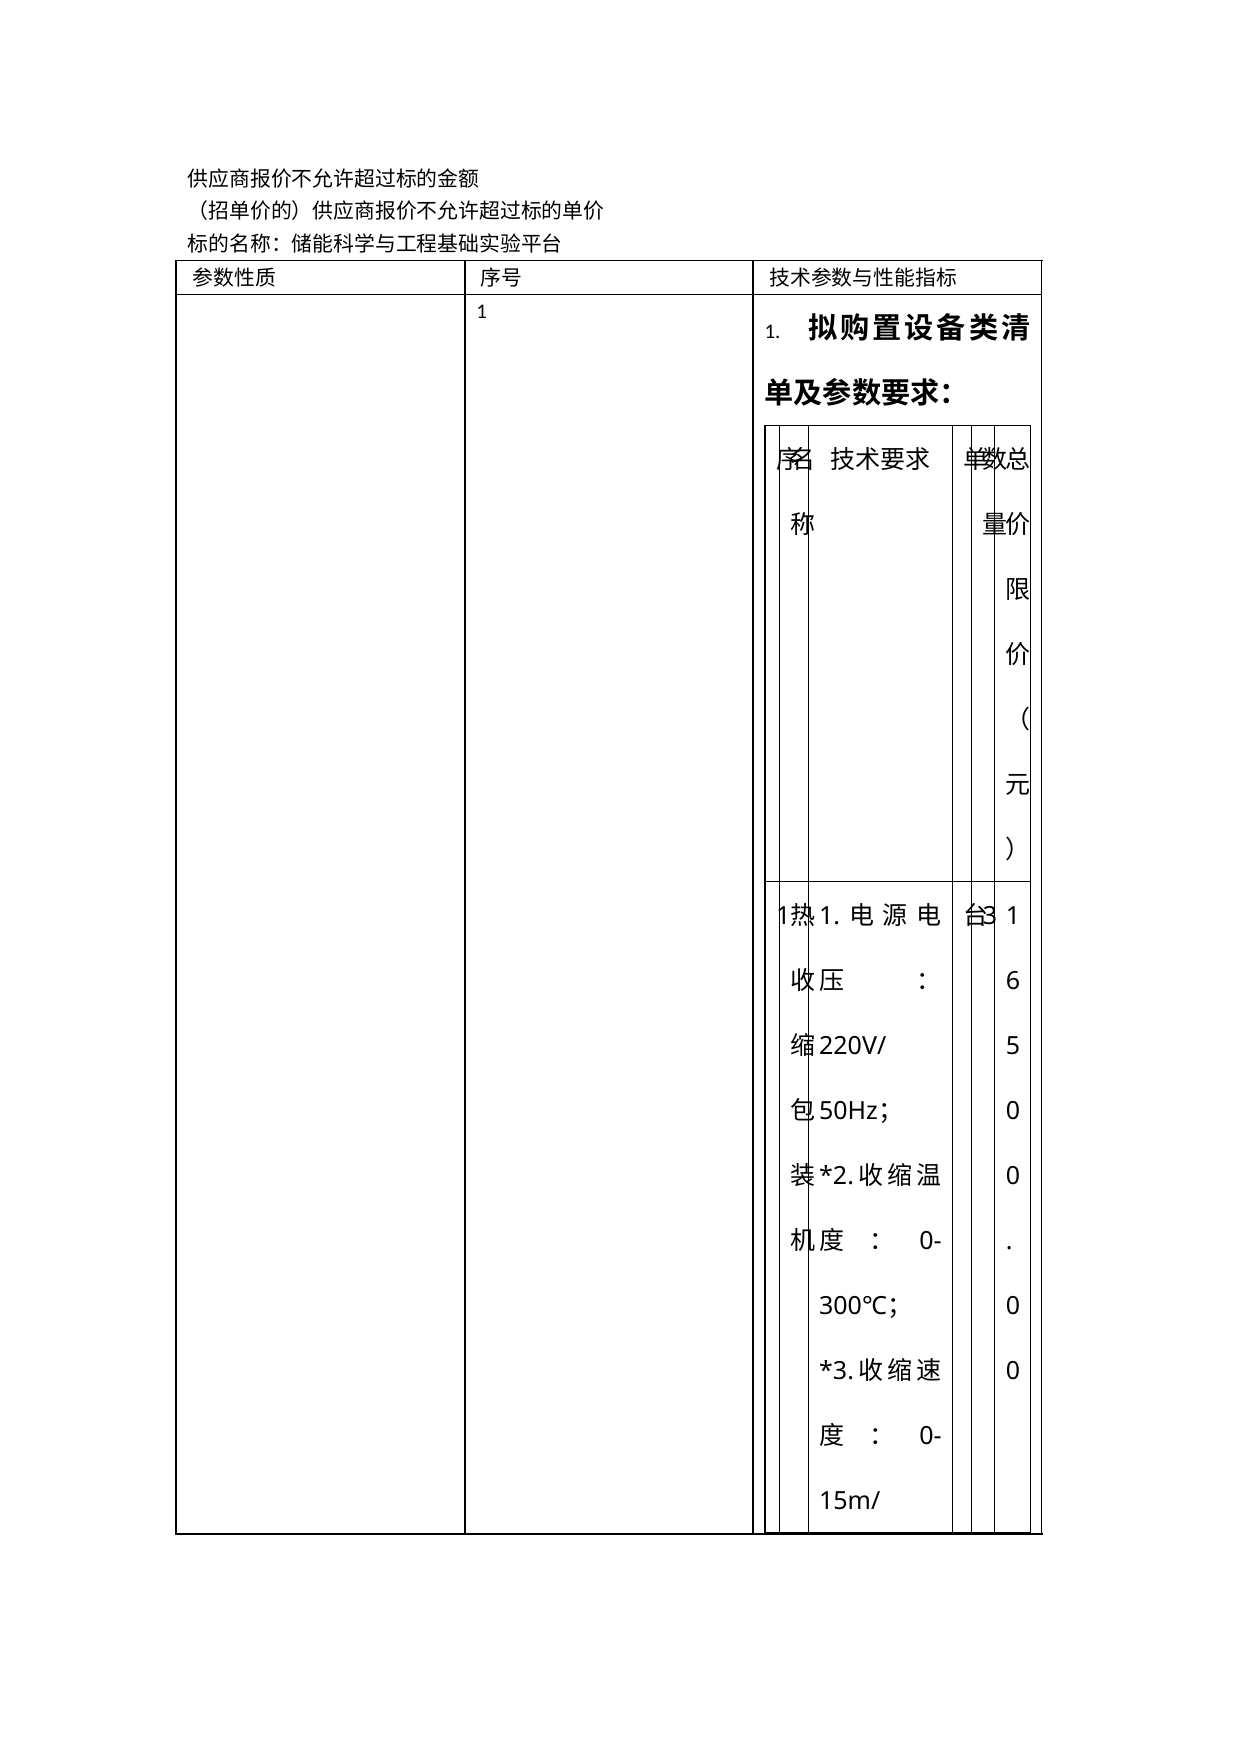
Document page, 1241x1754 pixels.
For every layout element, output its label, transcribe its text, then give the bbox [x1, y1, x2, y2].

table_header 序号 [466, 261, 752, 293]
table_cell 拟购置设备类清单及参数要求： 其他要求： 仪器设备质保期不低于1年，仪器设备出现问题能够24小时内响应并及时提供快速的解决方案；乙方负责全部的设备安装与调试，并负责培训西安石油大学教师，所有产生费用乙方负责。 [754, 295, 1041, 1533]
table_cell [177, 295, 464, 1533]
table_header 技术参数与性能指标 [754, 261, 1041, 293]
table_cell 1 [466, 295, 752, 1533]
text 供应商报价不允许超过标的金额 [187, 162, 1053, 194]
table_header 参数性质 [177, 261, 464, 293]
text 标的名称：储能科学与工程基础实验平台 [187, 227, 1053, 259]
text （招单价的）供应商报价不允许超过标的单价 [187, 194, 1053, 227]
